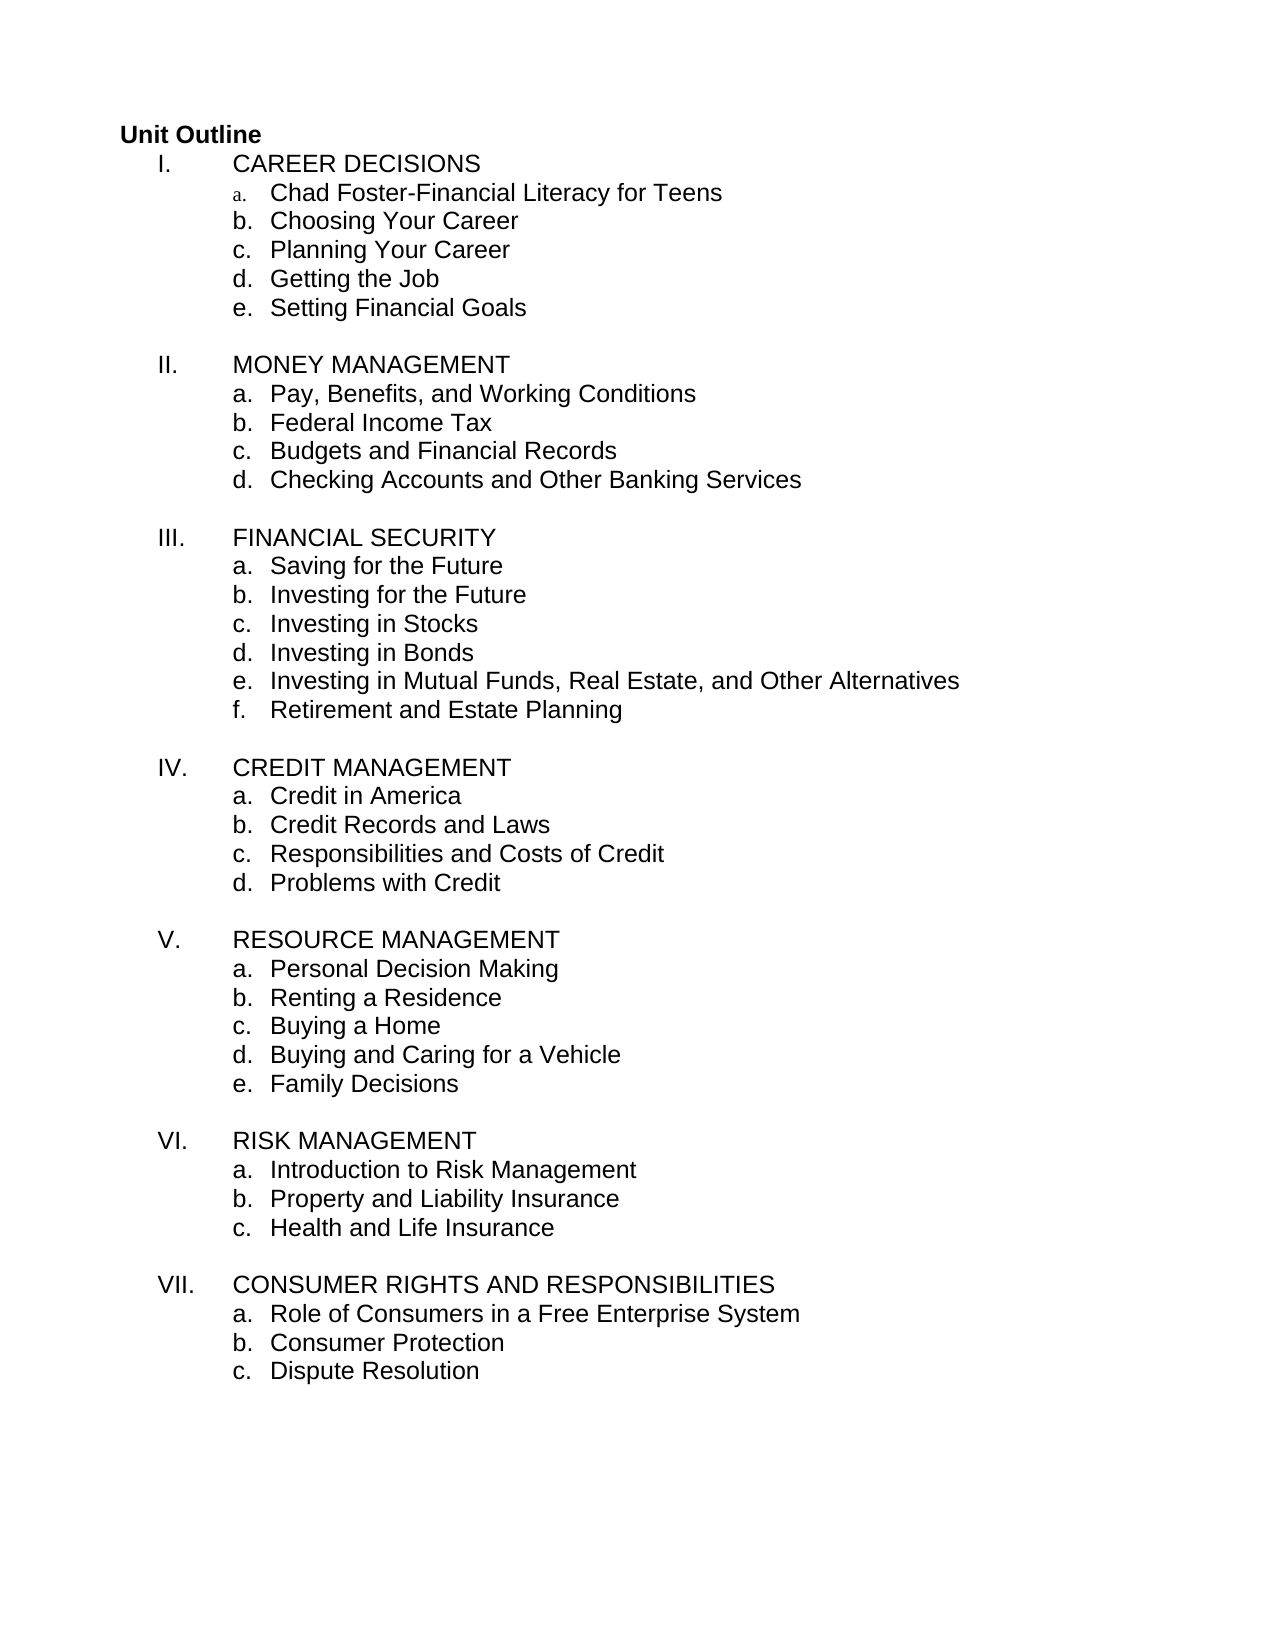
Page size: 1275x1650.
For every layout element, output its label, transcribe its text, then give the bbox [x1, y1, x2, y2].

list Setting Financial Goals [232, 292, 1155, 321]
list Federal Income Tax [232, 407, 1155, 436]
list Problems with Credit [232, 867, 1155, 896]
list Role of Consumers in a Free Enterprise System [232, 1299, 1155, 1327]
list Investing in Bonds [232, 637, 1155, 666]
list Choosing Your Career [232, 206, 1155, 235]
list FINANCIAL SECURITY [157, 522, 1155, 551]
list Chad Foster-Financial Literacy for Teens [232, 177, 1155, 206]
list Saving for the Future [232, 551, 1155, 580]
list Family Decisions [232, 1069, 1155, 1097]
list Credit Records and Laws [232, 810, 1155, 839]
list Investing for the Future [232, 580, 1155, 609]
list Responsibilities and Costs of Credit [232, 839, 1155, 867]
list Getting the Job [232, 264, 1155, 292]
list Planning Your Career [232, 235, 1155, 264]
list Introduction to Risk Management [232, 1155, 1155, 1184]
list CONSUMER RIGHTS AND RESPONSIBILITIES [157, 1270, 1155, 1299]
list Credit in America [232, 781, 1155, 810]
list RESOURCE MANAGEMENT [157, 925, 1155, 954]
list Pay, Benefits, and Working Conditions [232, 379, 1155, 407]
subtitle MONEY MANAGEMENT [157, 350, 1155, 379]
list Investing in Mutual Funds, Real Estate, and Other Alternatives [232, 666, 1155, 695]
list Consumer Protection [232, 1327, 1155, 1356]
list Property and Liability Insurance [232, 1184, 1155, 1212]
list Health and Life Insurance [232, 1212, 1155, 1241]
list Checking Accounts and Other Banking Services [232, 465, 1155, 494]
list Investing in Stocks [232, 609, 1155, 637]
list Renting a Residence [232, 982, 1155, 1011]
list Dispute Resolution [232, 1356, 1155, 1385]
list CREDIT MANAGEMENT [157, 752, 1155, 781]
text Unit Outline [120, 120, 1155, 149]
list Buying a Home [232, 1011, 1155, 1040]
list Retirement and Estate Planning [232, 695, 1155, 724]
list Buying and Caring for a Vehicle [232, 1040, 1155, 1069]
list Personal Decision Making [232, 954, 1155, 982]
list CAREER DECISIONS [157, 149, 1155, 177]
list Budgets and Financial Records [232, 436, 1155, 465]
list RISK MANAGEMENT [157, 1126, 1155, 1155]
